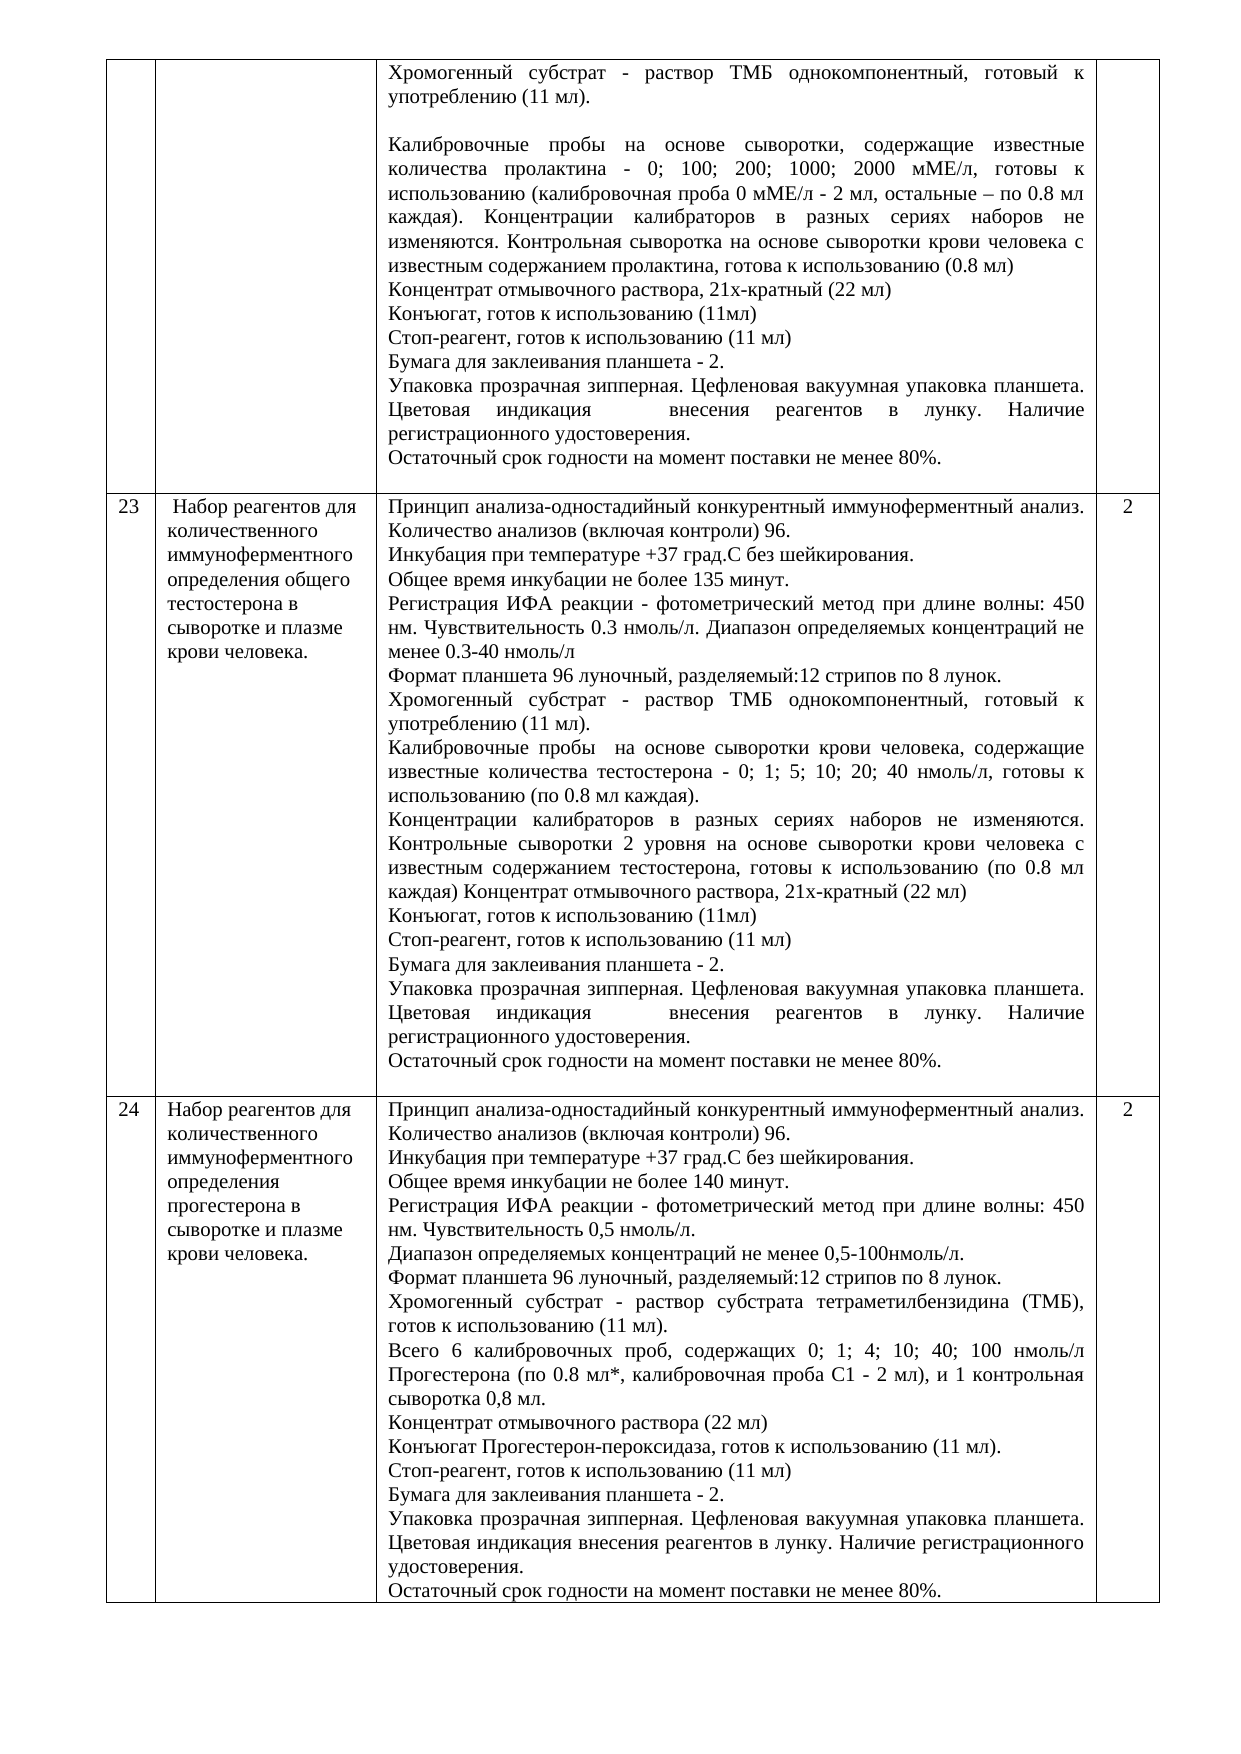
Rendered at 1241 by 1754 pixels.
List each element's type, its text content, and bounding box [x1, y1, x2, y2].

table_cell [156, 60, 376, 493]
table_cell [377, 60, 1096, 493]
table_cell 2 [1097, 494, 1159, 1096]
table_cell 23 [107, 494, 155, 1096]
table_cell Набор реагентов для количественного иммуноферментного определения общего тестостерона в сыворотке и плазме крови человека. [156, 494, 376, 1096]
table_cell 2 [1097, 1097, 1159, 1602]
table_cell Принцип анализа-одностадийный конкурентный иммуноферментный анализ. Количество анализов (включая контроли) 96. Инкубация при температуре +37 град.С без шейкирования. Общее время инкубации не более 135 минут. Регистрация ИФА реакции - фотометрический метод при длине волны: 450 нм. Чувствительность 0.3 нмоль/л. Диапазон определяемых концентраций не менее 0.3-40 нмоль/л Формат планшета 96 луночный, разделяемый:12 стрипов по 8 лунок. Хромогенный субстрат - раствор ТМБ однокомпонентный, готовый к употреблению (11 мл). Калибровочные пробы на основе сыворотки крови человека, содержащие известные количества тестостерона - 0; 1; 5; 10; 20; 40 нмоль/л, готовы к использованию (по 0.8 мл каждая). Концентрации калибраторов в разных сериях наборов не изменяются. Контрольные сыворотки 2 уровня на основе сыворотки крови человека с известным содержанием тестостерона, готовы к использованию (по 0.8 мл каждая) Концентрат отмывочного раствора, 21х-кратный (22 мл) Конъюгат, готов к использованию (11мл) Стоп-реагент, готов к использованию (11 мл) Бумага для заклеивания планшета - 2. Упаковка прозрачная зипперная. Цефленовая вакуумная упаковка планшета. Цветовая индикация внесения реагентов в лунку. Наличие регистрационного удостоверения. Остаточный срок годности на момент поставки не менее 80%. [377, 494, 1096, 1096]
table_cell Принцип анализа-одностадийный конкурентный иммуноферментный анализ. Количество анализов (включая контроли) 96. Инкубация при температуре +37 град.С без шейкирования. Общее время инкубации не более 140 минут. Регистрация ИФА реакции - фотометрический метод при длине волны: 450 нм. Чувствительность 0,5 нмоль/л. Диапазон определяемых концентраций не менее 0,5-100нмоль/л. Формат планшета 96 луночный, разделяемый:12 стрипов по 8 лунок. Хромогенный субстрат - раствор субстрата тетраметилбензидина (ТМБ), готов к использованию (11 мл). Всего 6 калибровочных проб, содержащих 0; 1; 4; 10; 40; 100 нмоль/л Прогестерона (по 0.8 мл*, калибровочная проба C1 - 2 мл), и 1 контрольная сыворотка 0,8 мл. Концентрат отмывочного раствора (22 мл) Конъюгат Прогестерон-пероксидаза, готов к использованию (11 мл). Стоп-реагент, готов к использованию (11 мл) Бумага для заклеивания планшета - 2. Упаковка прозрачная зипперная. Цефленовая вакуумная упаковка планшета. Цветовая индикация внесения реагентов в лунку. Наличие регистрационного удостоверения. Остаточный срок годности на момент поставки не менее 80%. [377, 1097, 1096, 1602]
table_cell 22 [107, 60, 155, 493]
table_cell Набор реагентов для количественного иммуноферментного определения прогестерона в сыворотке и плазме крови человека. [156, 1097, 376, 1602]
table_cell 2 [1097, 60, 1159, 493]
table_cell 24 [107, 1097, 155, 1602]
